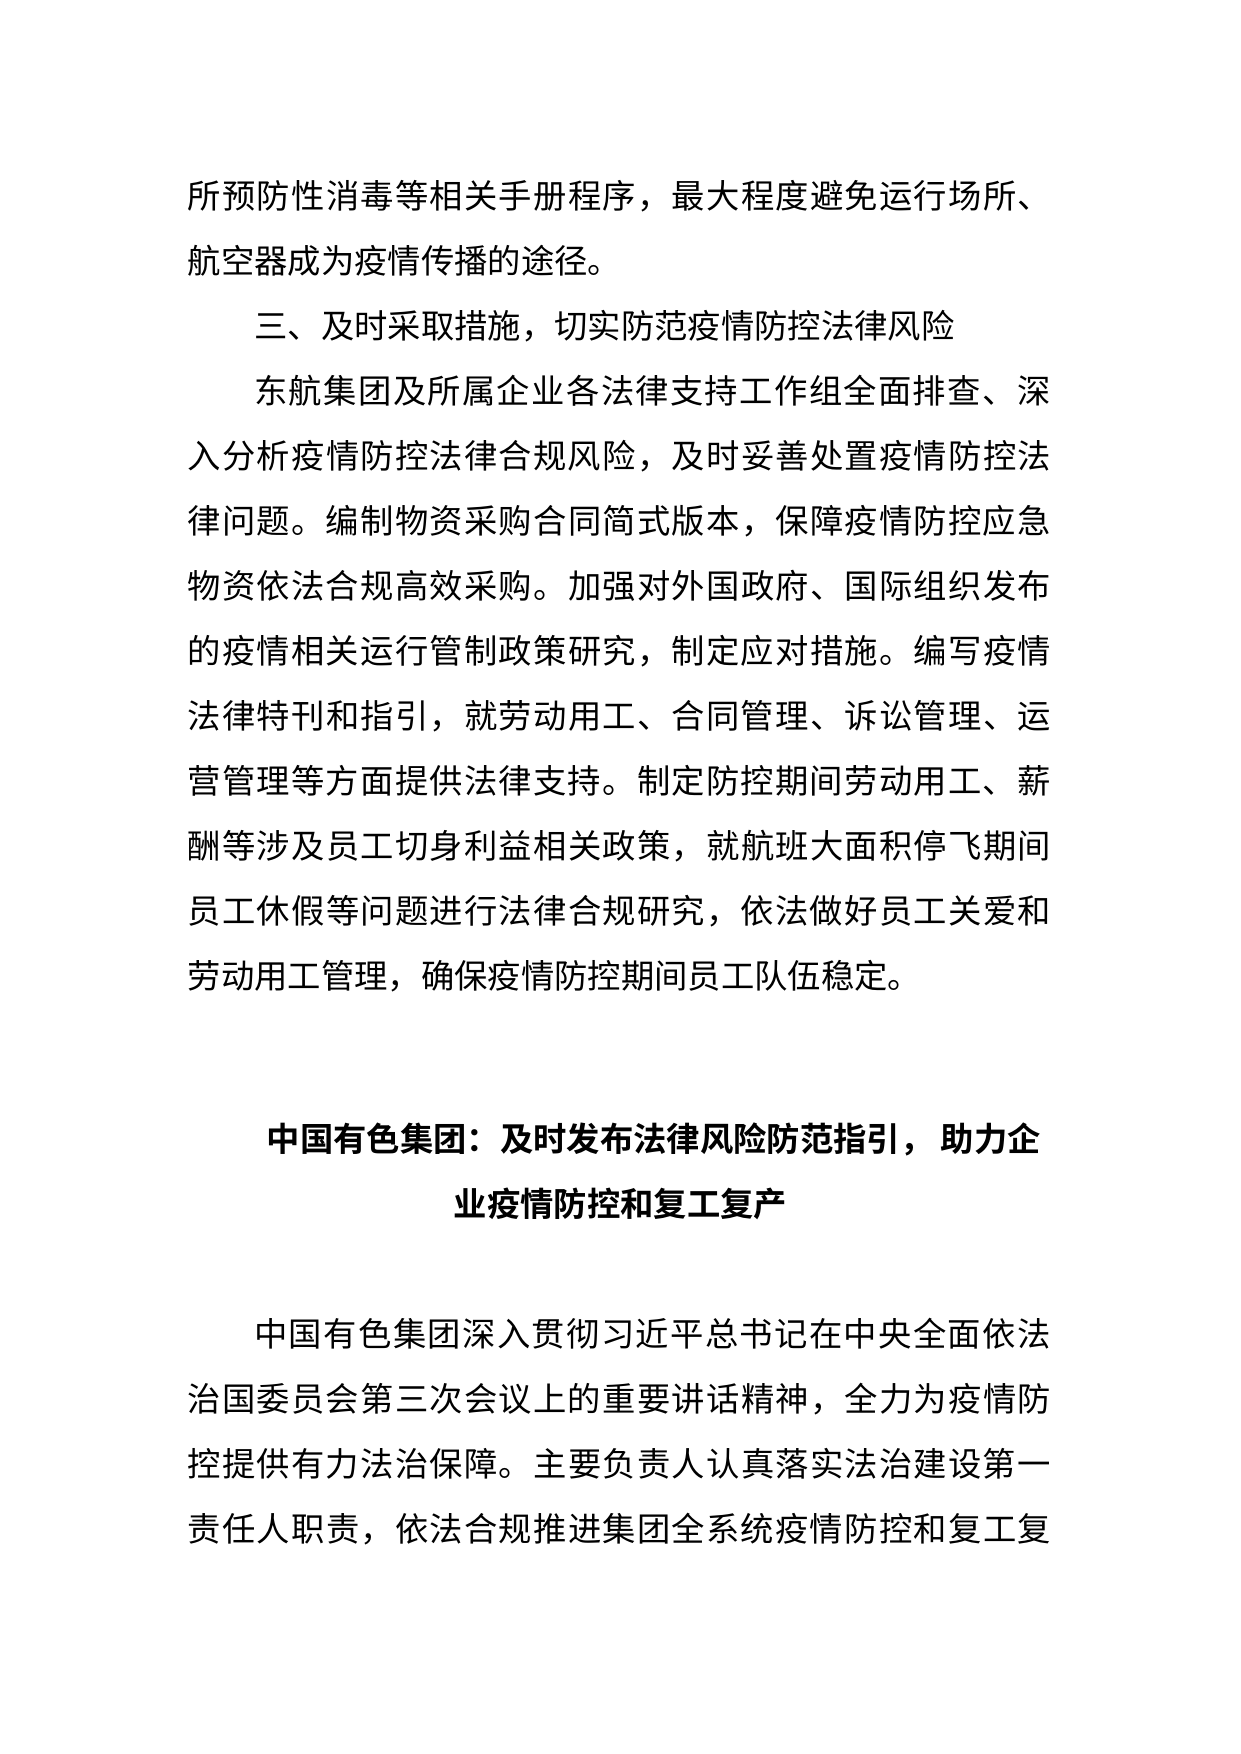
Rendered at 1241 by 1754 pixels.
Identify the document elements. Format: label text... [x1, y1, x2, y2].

text 东航集团及所属企业各法律支持工作组全面排查、深入分析疫情防控法律合规风险，及时妥善处置疫情防控法律问题。编制物资采购合同简式版本，保障疫情防控应急物资依法合规高效采购。加强对外国政府、国际组织发布的疫情相关运行管制政策研究，制定应对措施。编写疫情法律特刊和指引，就劳动用工、合同管理、诉讼管理、运营管理等方面提供法律支持。制定防控期间劳动用工、薪酬等涉及员工切身利益相关政策，就航班大面积停飞期间员工休假等问题进行法律合规研究，依法做好员工关爱和劳动用工管理，确保疫情防控期间员工队伍稳定。 [187, 357, 1053, 1007]
text 三、及时采取措施，切实防范疫情防控法律风险 [187, 292, 1053, 357]
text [187, 1299, 1053, 1559]
text 中国有色集团：及时发布法律风险防范指引， 助力企业疫情防控和复工复产 [187, 1104, 1053, 1234]
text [187, 162, 1053, 292]
